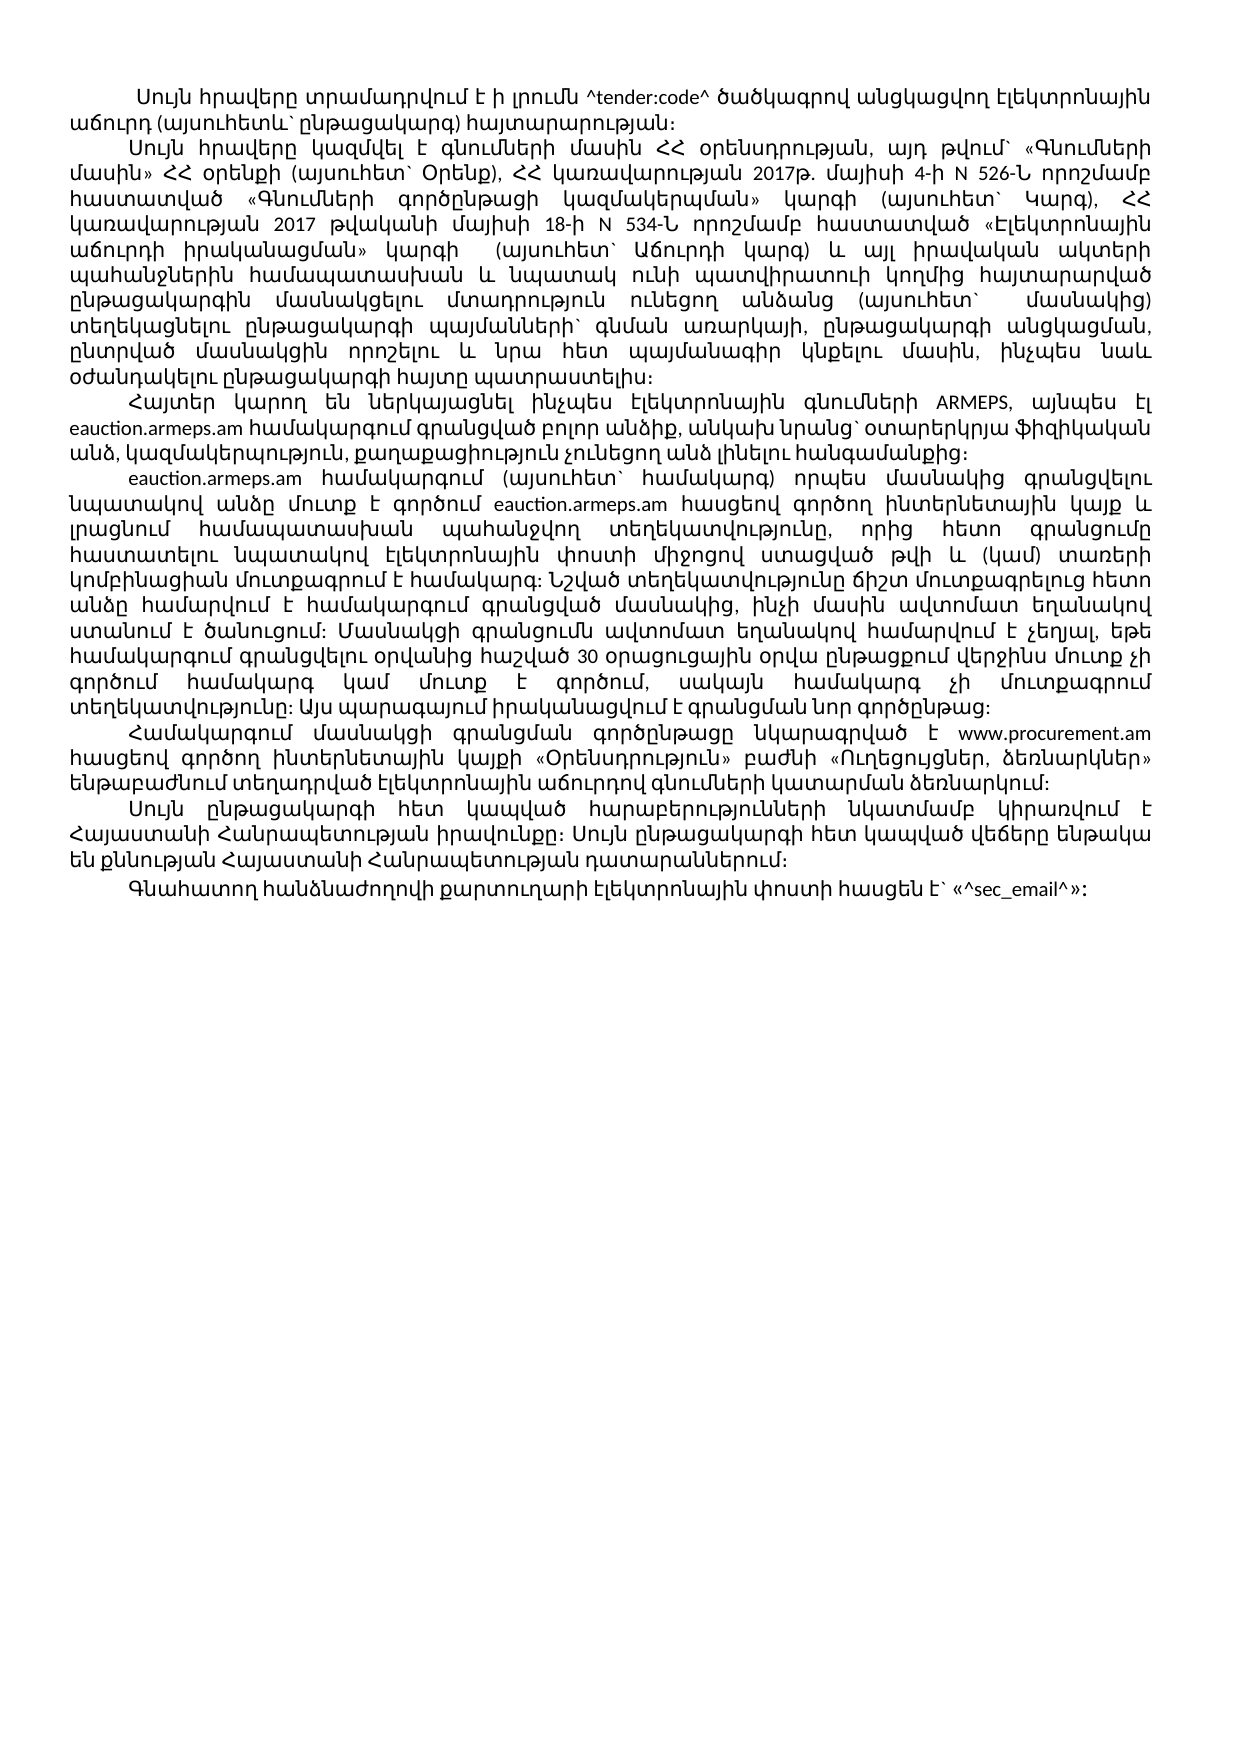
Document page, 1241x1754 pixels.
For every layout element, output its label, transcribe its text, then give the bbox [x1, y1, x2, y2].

text Հայտեր կարող են ներկայացնել ինչպես էլեկտրոնային գնումների ARMEPS, այնպես էլ eauction.armeps.am համակարգում գրանցված բոլոր անձիք, անկախ նրանց` օտարերկրյա ֆիզիկական անձ, կազմակերպություն, քաղաքացիություն չունեցող անձ լինելու հանգամանքից։ [69, 389, 1152, 466]
text Սույն հրավերը տրամադրվում է ի լրումն ^tender:code^ ծածկագրով անցկացվող էլեկտրոնային աճուրդ (այսուհետև` ընթացակարգ) հայտարարության։ [69, 84, 1152, 135]
text Սույն ընթացակարգի հետ կապված հարաբերությունների նկատմամբ կիրառվում է Հայաստանի Հանրապետության իրավունքը։ Սույն ընթացակարգի հետ կապված վեճերը ենթակա են քննության Հայաստանի Հանրապետության դատարաններում։ [69, 796, 1152, 872]
text eauction.armeps.am համակարգում (այսուհետ` համակարգ) որպես մասնակից գրանցվելու նպատակով անձը մուտք է գործում eauction.armeps.am հասցեով գործող ինտերնետային կայք և լրացնում համապատասխան պահանջվող տեղեկատվությունը, որից հետո գրանցումը հաստատելու նպատակով էլեկտրոնային փոստի միջոցով ստացված թվի և (կամ) տառերի կոմբինացիան մուտքագրում է համակարգ: Նշված տեղեկատվությունը ճիշտ մուտքագրելուց հետո անձը համարվում է համակարգում գրանցված մասնակից, ինչի մասին ավտոմատ եղանակով ստանում է ծանուցում: Մասնակցի գրանցումն ավտոմատ եղանակով համարվում է չեղյալ, եթե համակարգում գրանցվելու օրվանից հաշված 30 օրացուցային օրվա ընթացքում վերջինս մուտք չի գործում համակարգ կամ մուտք է գործում, սակայն համակարգ չի մուտքագրում տեղեկատվությունը: Այս պարագայում իրականացվում է գրանցման նոր գործընթաց: [69, 466, 1152, 720]
text Համակարգում մասնակցի գրանցման գործընթացը նկարագրված է www.procurement.am հասցեով գործող ինտերնետային կայքի «Օրենսդրություն» բաժնի «Ուղեցույցներ, ձեռնարկներ» ենթաբաժնում տեղադրված էլեկտրոնային աճուրդով գնումների կատարման ձեռնարկում: [69, 720, 1152, 796]
text Սույն հրավերը կազմվել է գնումների մասին ՀՀ օրենսդրության, այդ թվում` «Գնումների մասին» ՀՀ օրենքի (այսուհետ` Օրենք), ՀՀ կառավարության 2017թ. մայիսի 4-ի N 526-Ն որոշմամբ հաստատված «Գնումների գործընթացի կազմակերպման» կարգի (այսուհետ` Կարգ), ՀՀ կառավարության 2017 թվականի մայիսի 18-ի N 534-Ն որոշմամբ հաստատված «Էլեկտրոնային աճուրդի իրականացման» կարգի (այսուհետ` Աճուրդի կարգ) և այլ իրավական ակտերի պահանջներին համապատասխան և նպատակ ունի պատվիրատուի կողմից հայտարարված ընթացակարգին մասնակցելու մտադրություն ունեցող անձանց (այսուհետ` մասնակից) տեղեկացնելու ընթացակարգի պայմանների` գնման առարկայի, ընթացակարգի անցկացման, ընտրված մասնակցին որոշելու և նրա հետ պայմանագիր կնքելու մասին, ինչպես նաև օժանդակելու ընթացակարգի հայտը պատրաստելիս։ [69, 135, 1152, 389]
text Գնահատող հանձնաժողովի քարտուղարի էլեկտրոնային փոստի հասցեն է` «^sec_email^»: [69, 872, 1152, 903]
